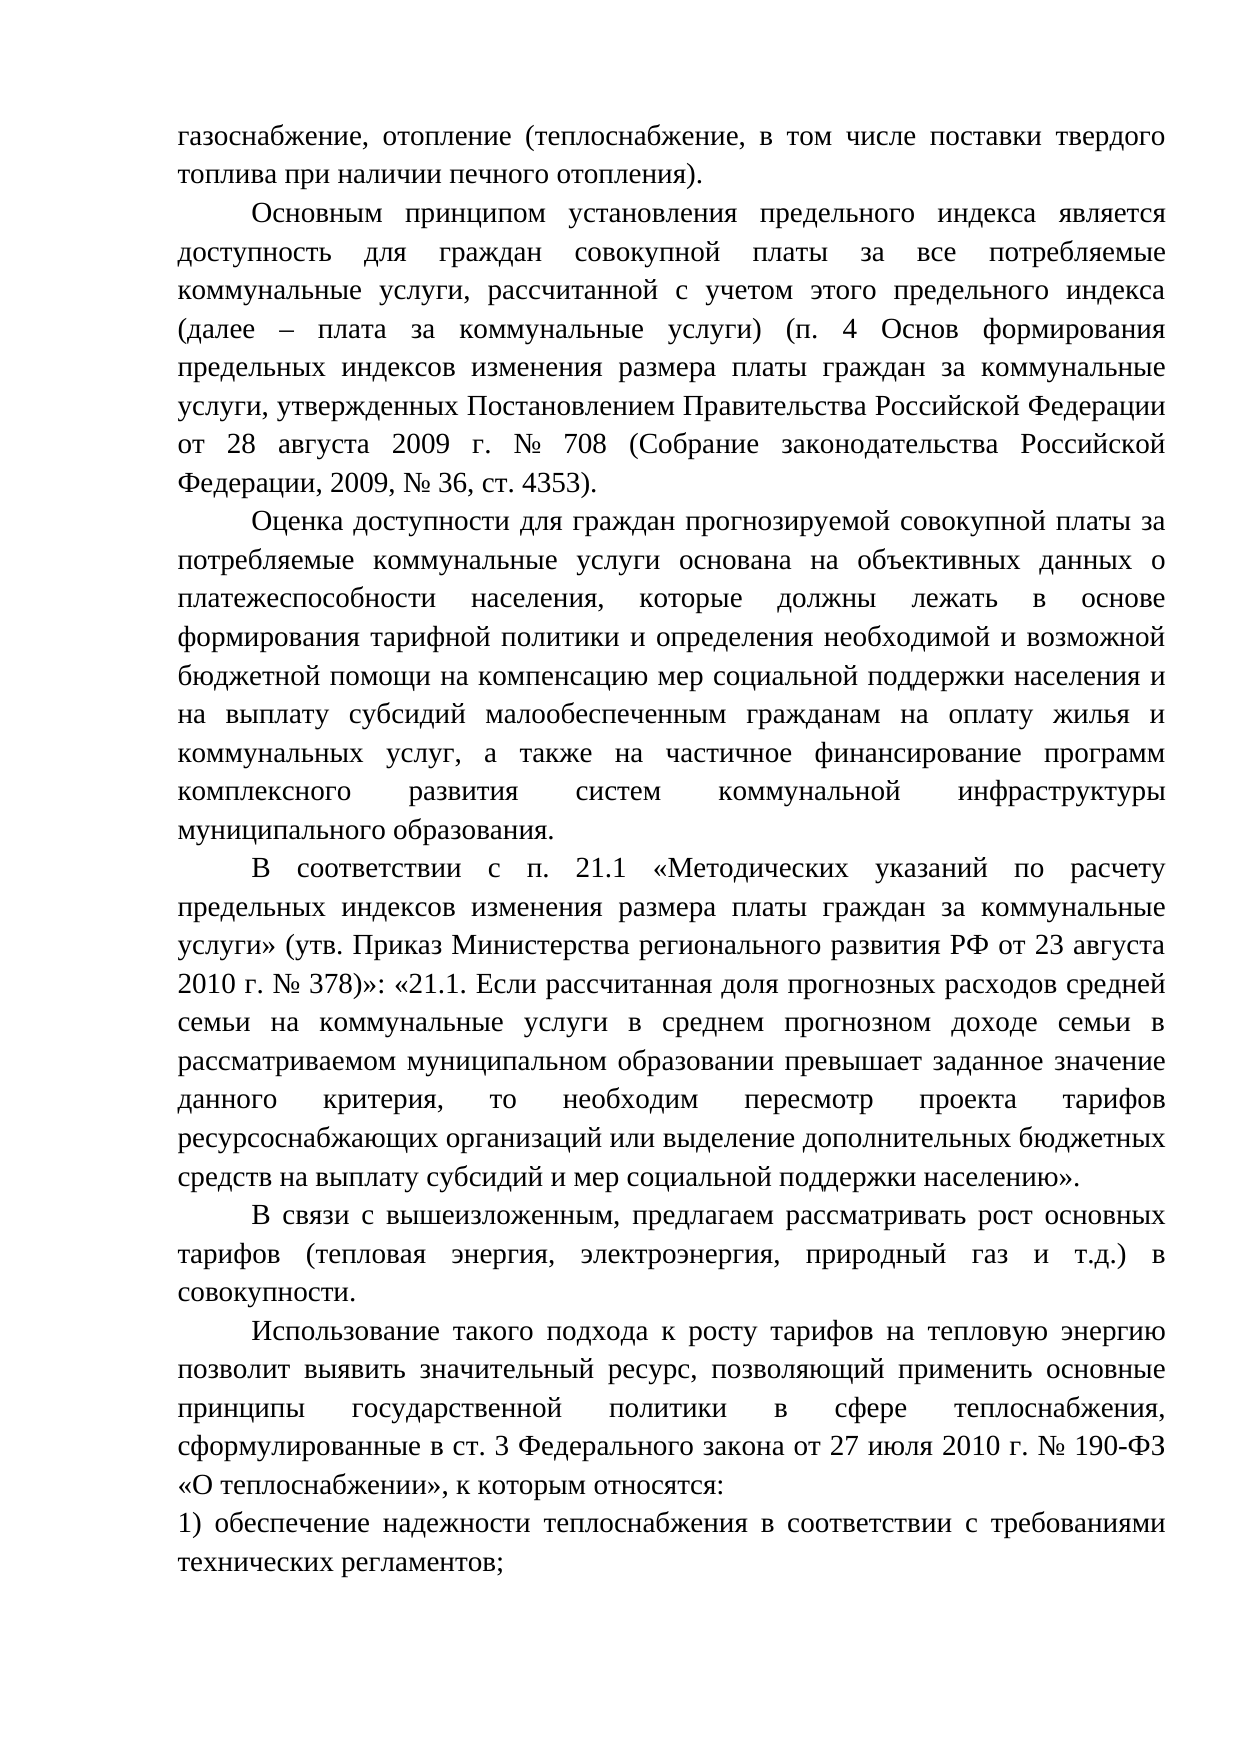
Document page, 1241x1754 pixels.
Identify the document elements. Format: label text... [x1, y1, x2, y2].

text Использование такого подхода к росту тарифов на тепловую энергию позволит выявить значительный ресурс, позволяющий применить основные принципы государственной политики в сфере теплоснабжения, сформулированные в ст. 3 Федерального закона от 27 июля 2010 г. № 190-ФЗ «О теплоснабжении», к которым относятся: [177, 1313, 1166, 1501]
text Основным принципом установления предельного индекса является доступность для граждан совокупной платы за все потребляемые коммунальные услуги, рассчитанной с учетом этого предельного индекса (далее – плата за коммунальные услуги) (п. 4 Основ формирования предельных индексов изменения размера платы граждан за коммунальные услуги, утвержденных Постановлением Правительства Российской Федерации от 28 августа 2009 г. № 708 (Собрание законодательства Российской Федерации, 2009, № 36, ст. 4353). [177, 195, 1166, 498]
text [177, 118, 1166, 190]
text В соответствии с п. 21.1 «Методических указаний по расчету предельных индексов изменения размера платы граждан за коммунальные услуги» (утв. Приказ Министерства регионального развития РФ от 23 августа 2010 г. № 378)»: «21.1. Если рассчитанная доля прогнозных расходов средней семьи на коммунальные услуги в среднем прогнозном доходе семьи в рассматриваемом муниципальном образовании превышает заданное значение данного критерия, то необходим пересмотр проекта тарифов ресурсоснабжающих организаций или выделение дополнительных бюджетных средств на выплату субсидий и мер социальной поддержки населению». [177, 850, 1166, 1192]
text Оценка доступности для граждан прогнозируемой совокупной платы за потребляемые коммунальные услуги основана на объективных данных о платежеспособности населения, которые должны лежать в основе формирования тарифной политики и определения необходимой и возможной бюджетной помощи на компенсацию мер социальной поддержки населения и на выплату субсидий малообеспеченным гражданам на оплату жилья и коммунальных услуг, а также на частичное финансирование программ комплексного развития систем коммунальной инфраструктуры муниципального образования. [177, 503, 1166, 845]
text 1) обеспечение надежности теплоснабжения в соответствии с требованиями технических регламентов; [177, 1506, 1166, 1578]
text В связи с вышеизложенным, предлагаем рассматривать рост основных тарифов (тепловая энергия, электроэнергия, природный газ и т.д.) в совокупности. [177, 1197, 1166, 1308]
